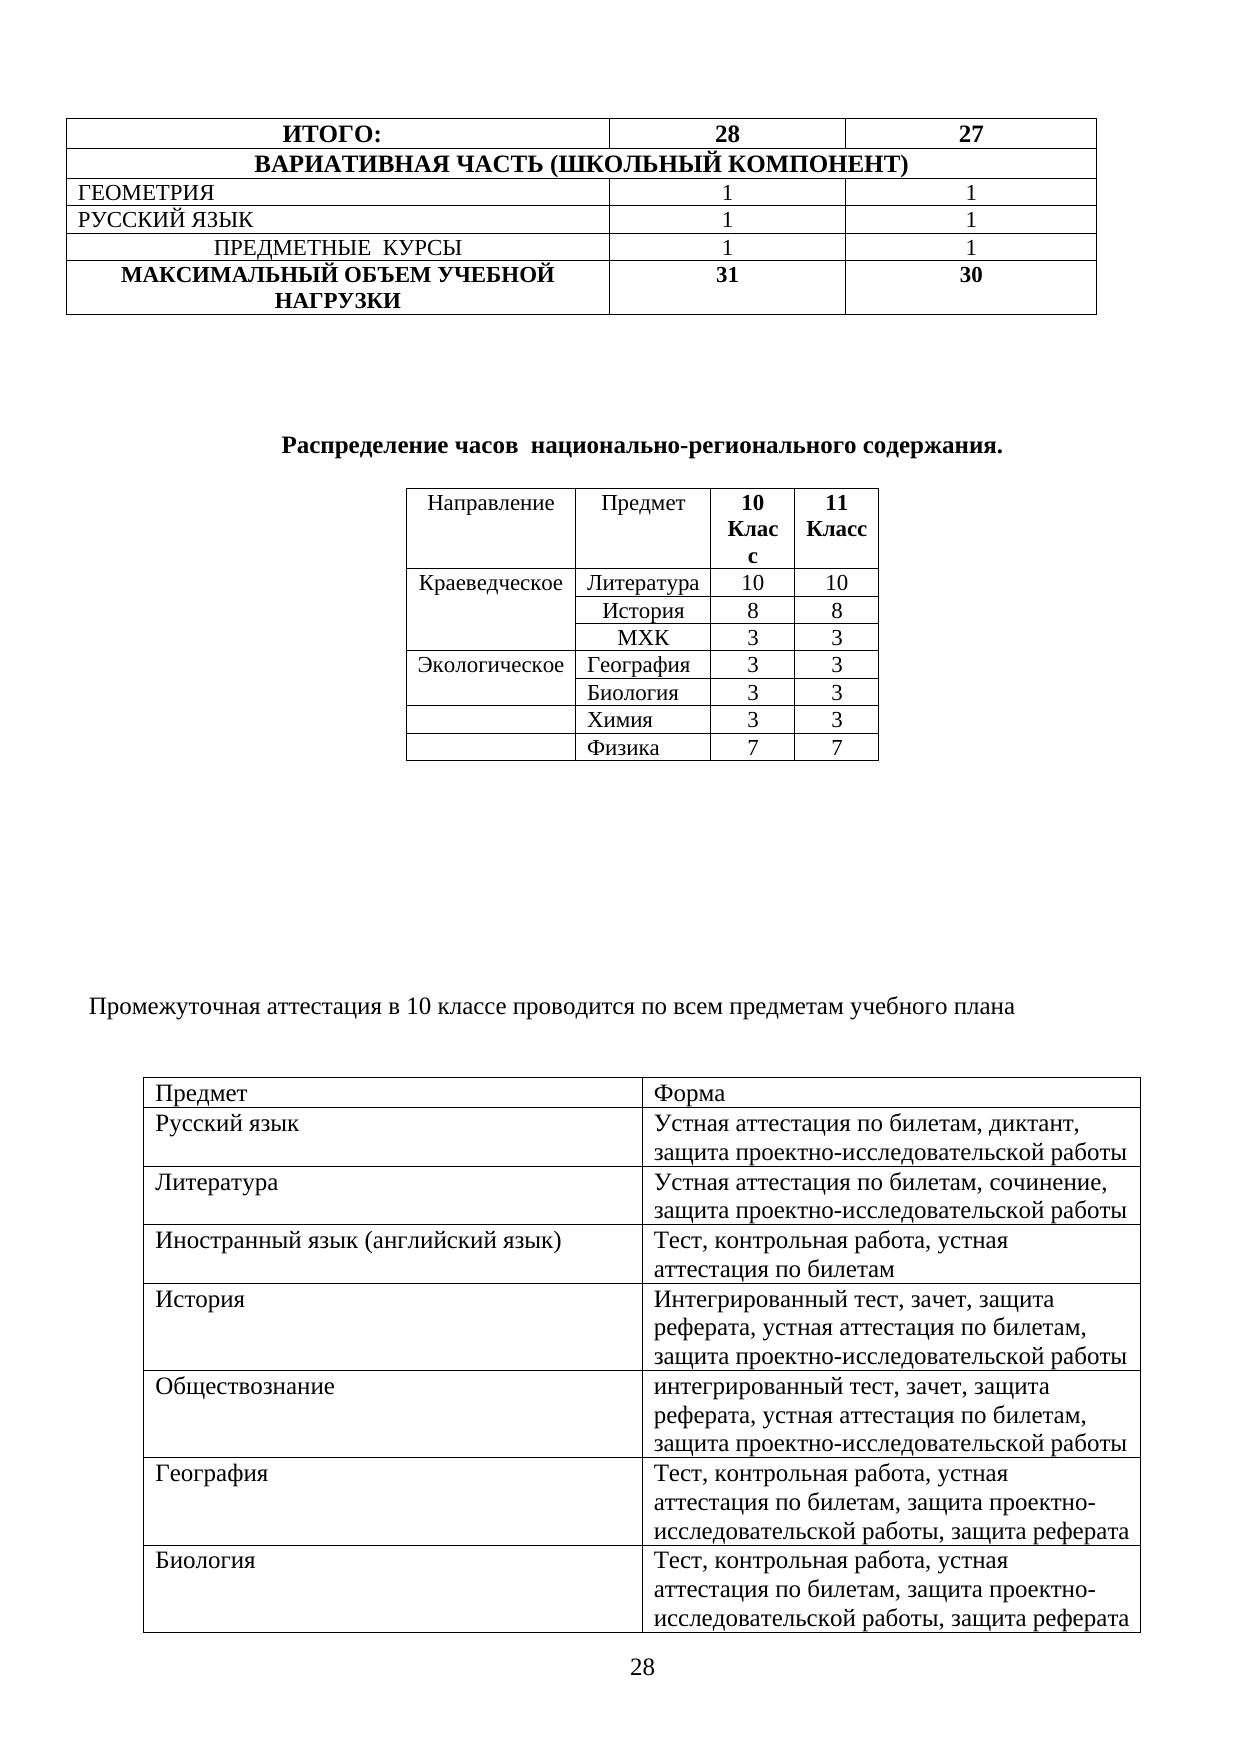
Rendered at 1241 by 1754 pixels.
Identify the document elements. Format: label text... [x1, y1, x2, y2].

table_cell 3 [795, 706, 878, 733]
table_cell Тест, контрольная работа, устная аттестация по билетам [643, 1225, 1140, 1283]
table_cell География [576, 651, 710, 678]
table_cell Литература [144, 1167, 642, 1224]
table_cell 10 [795, 569, 878, 596]
table_cell 3 [711, 706, 794, 733]
table_cell 31 [610, 261, 845, 314]
table_cell РУССКИЙ ЯЗЫК [67, 206, 609, 233]
table_cell Русский язык [144, 1108, 642, 1166]
table_cell МХК [576, 624, 710, 650]
table_cell 3 [795, 651, 878, 678]
table_cell Химия [576, 706, 710, 733]
table_cell МАКСИМАЛЬНЫЙ ОБЪЕМ УЧЕБНОЙ НАГРУЗКИ [67, 261, 609, 314]
table_cell ПРЕДМЕТНЫЕ КУРСЫ [67, 234, 609, 260]
table_cell География [144, 1458, 642, 1544]
table_cell интегрированный тест, зачет, защита реферата, устная аттестация по билетам, защита проектно-исследовательской работы [643, 1371, 1140, 1457]
table_cell Обществознание [144, 1371, 642, 1457]
table_cell 3 [711, 624, 794, 650]
table_cell 8 [711, 597, 794, 623]
table_cell 30 [846, 261, 1096, 314]
table_cell [407, 734, 575, 760]
table_cell 7 [711, 734, 794, 760]
table_cell История [576, 597, 710, 623]
table_cell 3 [711, 679, 794, 705]
table_header 10 Класс [711, 489, 794, 568]
table_cell Биология [576, 679, 710, 705]
table_cell Экологическое [407, 651, 575, 705]
table_cell 8 [795, 597, 878, 623]
table_cell 10 [711, 569, 794, 596]
table_cell 1 [846, 234, 1096, 260]
table_cell ГЕОМЕТРИЯ [67, 179, 609, 205]
table_header Предмет [144, 1078, 642, 1107]
text Распределение часов национально-регионального содержания. [89, 430, 1196, 459]
table_cell Физика [576, 734, 710, 760]
table_cell ВАРИАТИВНАЯ ЧАСТЬ (ШКОЛЬНЫЙ КОМПОНЕНТ) [67, 149, 1096, 178]
table_cell Краеведческое [407, 569, 575, 650]
table_cell [407, 706, 575, 733]
table_cell Устная аттестация по билетам, диктант, защита проектно-исследовательской работы [643, 1108, 1140, 1166]
table_header 11 Класс [795, 489, 878, 568]
table_cell 3 [711, 651, 794, 678]
table_cell 1 [610, 206, 845, 233]
table_header Предмет [576, 489, 710, 568]
table_cell 1 [846, 179, 1096, 205]
table_cell Литература [576, 569, 710, 596]
table_cell 3 [795, 679, 878, 705]
table_cell История [144, 1284, 642, 1370]
table_cell 27 [846, 119, 1096, 148]
table_cell Иностранный язык (английский язык) [144, 1225, 642, 1283]
table_cell 28 [610, 119, 845, 148]
table_header Форма [643, 1078, 1140, 1107]
table_cell 3 [795, 624, 878, 650]
table_cell Устная аттестация по билетам, сочинение, защита проектно-исследовательской работы [643, 1167, 1140, 1224]
table_cell 1 [610, 179, 845, 205]
table_cell ИТОГО: [67, 119, 609, 148]
table_cell 7 [795, 734, 878, 760]
table_cell 1 [610, 234, 845, 260]
table_cell 1 [846, 206, 1096, 233]
table_cell Интегрированный тест, зачет, защита реферата, устная аттестация по билетам, защита проектно-исследовательской работы [643, 1284, 1140, 1370]
table_header Направление [407, 489, 575, 568]
table_cell Биология [144, 1546, 642, 1632]
table_cell Тест, контрольная работа, устная аттестация по билетам, защита проектно-исследовательской работы, защита реферата [643, 1546, 1140, 1632]
text Промежуточная аттестация в 10 классе проводится по всем предметам учебного плана [89, 991, 1196, 1020]
table_cell Тест, контрольная работа, устная аттестация по билетам, защита проектно-исследовательской работы, защита реферата [643, 1458, 1140, 1544]
